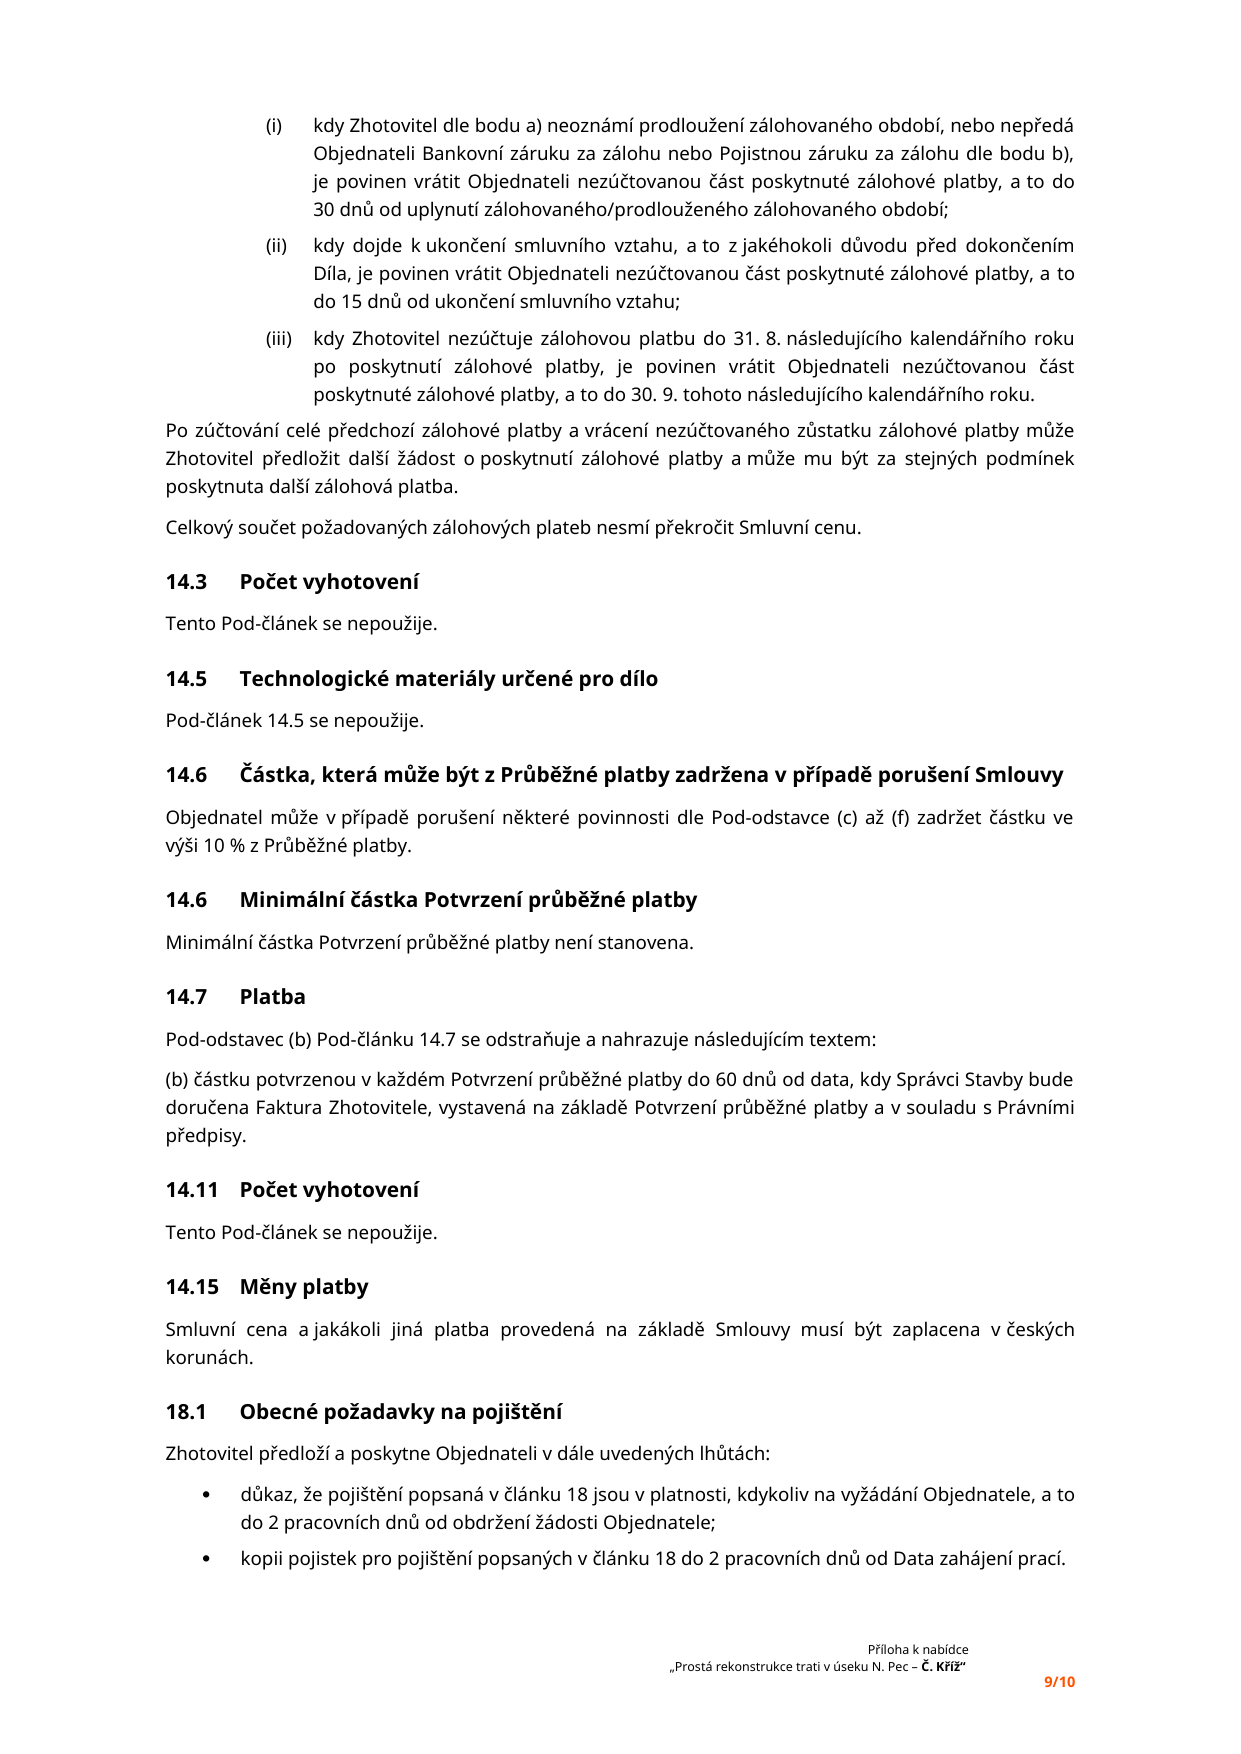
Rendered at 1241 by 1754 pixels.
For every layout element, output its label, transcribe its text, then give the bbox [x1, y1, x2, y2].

text 14.11 Počet vyhotovení [165, 1175, 1075, 1204]
text 14.5 Technologické materiály určené pro dílo [165, 664, 1075, 692]
text Tento Pod-článek se nepoužije. [165, 611, 1075, 636]
text důkaz, že pojištění popsaná v článku 18 jsou v platnosti, kdykoliv na vyžádání Objednatele, a to do 2 pracovních dnů od obdržení žádosti Objednatele; [203, 1481, 1075, 1535]
text Smluvní cena a jakákoli jiná platba provedená na základě Smlouvy musí být zaplacena v českých korunách. [165, 1316, 1075, 1369]
text 14.7 Platba [165, 982, 1075, 1011]
text Objednatel může v případě porušení některé povinnosti dle Pod-odstavce (c) až (f) zadržet částku ve výši 10 % z Průběžné platby. [165, 804, 1075, 858]
text kopii pojistek pro pojištění popsaných v článku 18 do 2 pracovních dnů od Data zahájení prací. [203, 1546, 1075, 1571]
text 14.6 Částka, která může být z Průběžné platby zadržena v případě porušení Smlouvy [165, 761, 1075, 789]
text 14.15 Měny platby [165, 1272, 1075, 1301]
text Tento Pod-článek se nepoužije. [165, 1219, 1075, 1245]
text (b) částku potvrzenou v každém Potvrzení průběžné platby do 60 dnů od data, kdy Správci Stavby bude doručena Faktura Zhotovitele, vystavená na základě Potvrzení průběžné platby a v souladu s Právními předpisy. [165, 1066, 1075, 1148]
text kdy Zhotovitel nezúčtuje zálohovou platbu do 31. 8. následujícího kalendářního roku po poskytnutí zálohové platby, je povinen vrátit Objednateli nezúčtovanou část poskytnuté zálohové platby, a to do 30. 9. tohoto následujícího kalendářního roku. [266, 325, 1075, 407]
text Po zúčtování celé předchozí zálohové platby a vrácení nezúčtovaného zůstatku zálohové platby může Zhotovitel předložit další žádost o poskytnutí zálohové platby a může mu být za stejných podmínek poskytnuta další zálohová platba. [165, 417, 1075, 499]
text Pod-odstavec (b) Pod-článku 14.7 se odstraňuje a nahrazuje následujícím textem: [165, 1026, 1075, 1051]
text kdy Zhotovitel dle bodu a) neoznámí prodloužení zálohovaného období, nebo nepředá Objednateli Bankovní záruku za zálohu nebo Pojistnou záruku za zálohu dle bodu b), je povinen vrátit Objednateli nezúčtovanou část poskytnuté zálohové platby, a to do 30 dnů od uplynutí zálohovaného/prodlouženého zálohovaného období; [266, 112, 1075, 222]
text Zhotovitel předloží a poskytne Objednateli v dále uvedených lhůtách: [165, 1441, 1075, 1466]
text Pod-článek 14.5 se nepoužije. [165, 707, 1075, 733]
text 18.1 Obecné požadavky na pojištění [165, 1397, 1075, 1425]
text 14.3 Počet vyhotovení [165, 567, 1075, 595]
text Minimální částka Potvrzení průběžné platby není stanovena. [165, 929, 1075, 954]
text 14.6 Minimální částka Potvrzení průběžné platby [165, 885, 1075, 914]
text kdy dojde k ukončení smluvního vztahu, a to z jakéhokoli důvodu před dokončením Díla, je povinen vrátit Objednateli nezúčtovanou část poskytnuté zálohové platby, a to do 15 dnů od ukončení smluvního vztahu; [266, 233, 1075, 314]
text Celkový součet požadovaných zálohových plateb nesmí překročit Smluvní cenu. [165, 514, 1075, 539]
